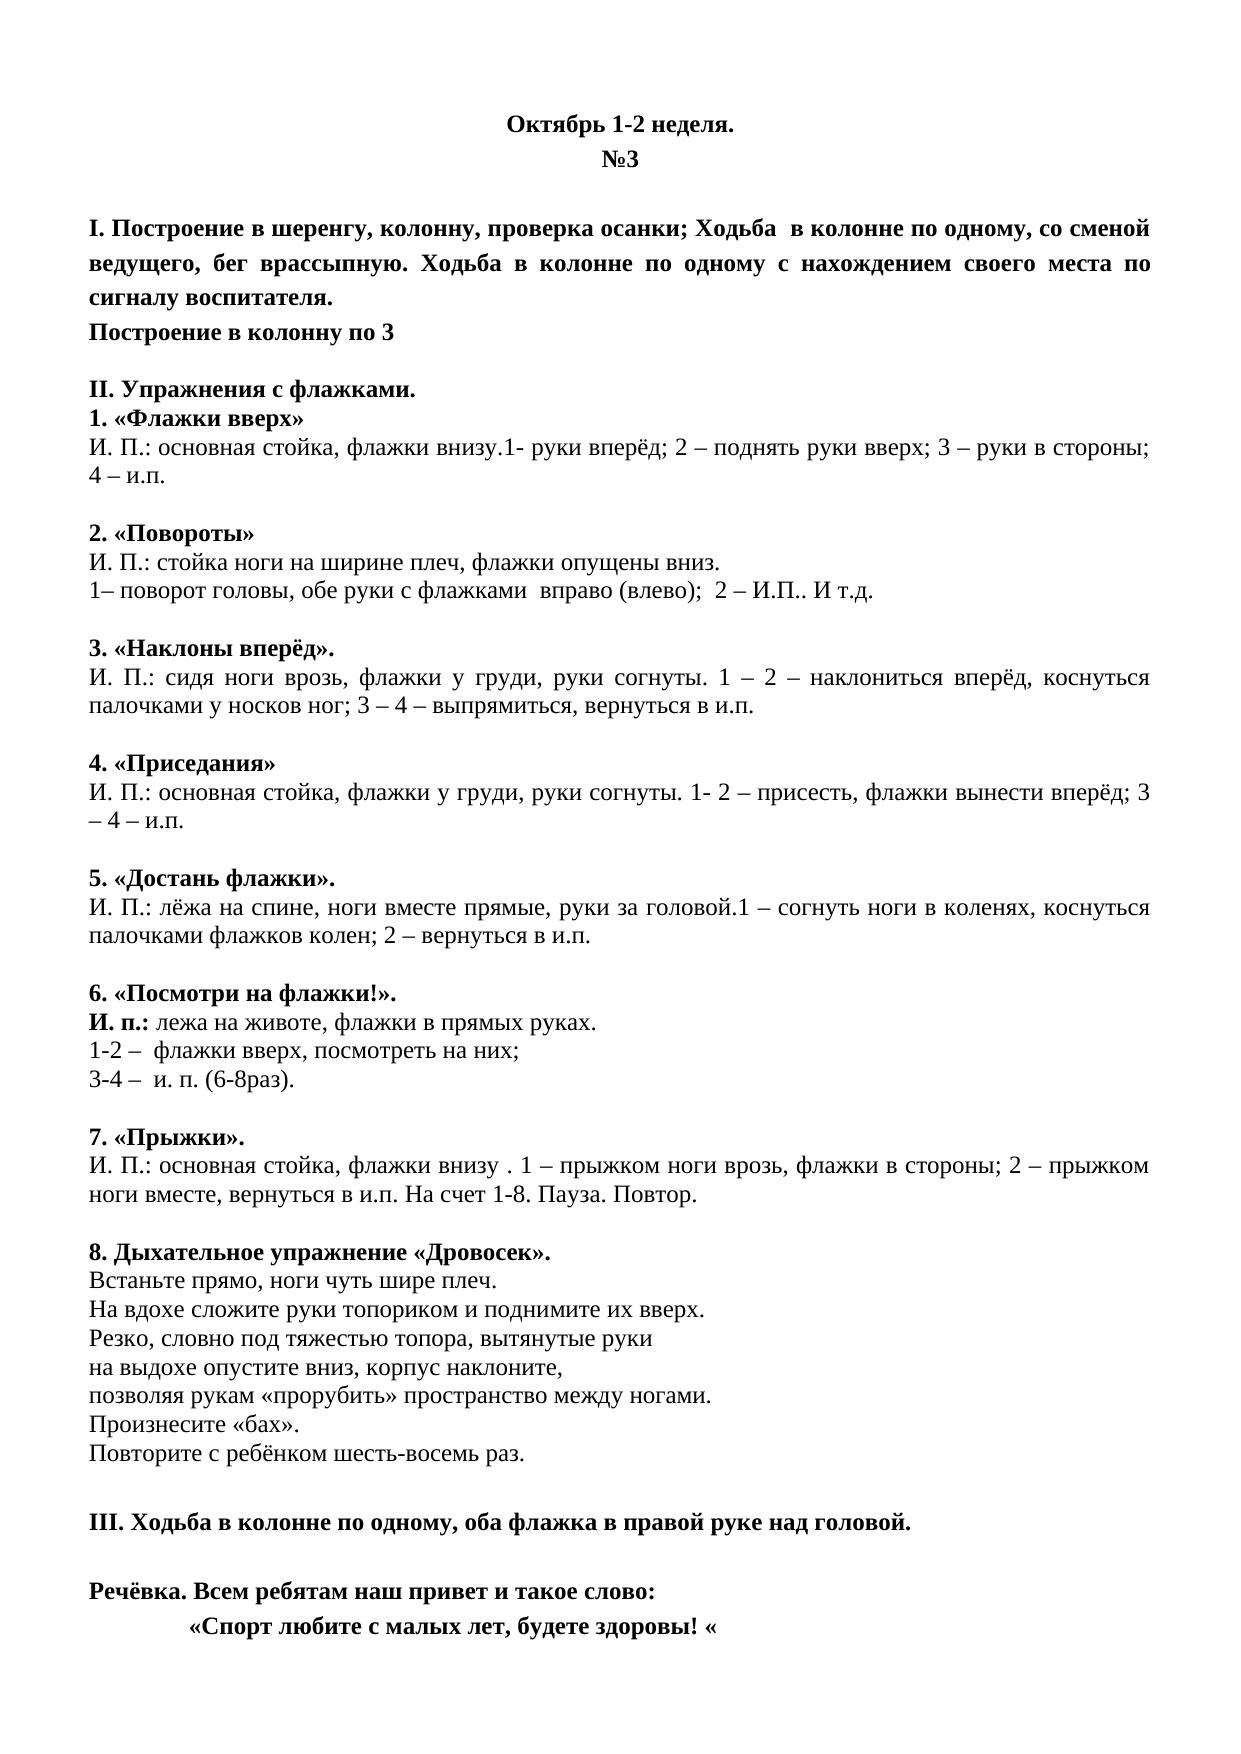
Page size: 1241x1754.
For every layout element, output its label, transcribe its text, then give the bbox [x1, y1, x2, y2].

text И. П.: сидя ноги врозь, флажки у груди, руки согнуты. 1 – 2 – наклониться вперёд, коснуться палочками у носков ног; 3 – 4 – выпрямиться, вернуться в и.п. [89, 662, 1152, 719]
text 8. Дыхательное упражнение «Дровосек». [89, 1237, 1152, 1266]
text I. Построение в шеренгу, колонну, проверка осанки; Ходьба в колонне по одному, со сменой ведущего, бег врассыпную. Ходьба в колонне по одному с нахождением своего места по сигналу воспитателя. [89, 207, 1152, 311]
text Речёвка. Всем ребятам наш привет и такое слово: [89, 1571, 1152, 1605]
text 4. «Приседания» [89, 748, 1152, 777]
text позволяя рукам «прорубить» пространство между ногами. [89, 1381, 1152, 1409]
text на выдохе опустите вниз, корпус наклоните, [89, 1352, 1152, 1381]
text II. Упражнения с флажками. [89, 374, 1152, 403]
text 5. «Достань флажки». [89, 863, 1152, 892]
text III. Ходьба в колонне по одному, оба флажка в правой руке над головой. [89, 1501, 1152, 1536]
text И. П.: лёжа на спине, ноги вместе прямые, руки за головой.1 – согнуть ноги в коленях, коснуться палочками флажков колен; 2 – вернуться в и.п. [89, 892, 1152, 949]
text №3 [89, 138, 1152, 173]
text И. П.: основная стойка, флажки внизу . 1 – прыжком ноги врозь, флажки в стороны; 2 – прыжком ноги вместе, вернуться в и.п. На счет 1-8. Пауза. Повтор. [89, 1151, 1152, 1208]
text 6. «Посмотри на флажки!». [89, 978, 1152, 1007]
text Октябрь 1-2 неделя. [89, 103, 1152, 138]
text 1– поворот головы, обе руки с флажками вправо (влево); 2 – И.П.. И т.д. [89, 576, 1152, 604]
text 2. «Повороты» [89, 518, 1152, 547]
text 3-4 – и. п. (6-8раз). [89, 1064, 1152, 1093]
text Произнесите «бах». [89, 1409, 1152, 1438]
text 3. «Наклоны вперёд». [89, 633, 1152, 662]
text Построение в колонну по 3 [89, 311, 1152, 346]
text На вдохе сложите руки топориком и поднимите их вверх. [89, 1294, 1152, 1323]
text И. п.: лежа на животе, флажки в прямых руках. [89, 1007, 1152, 1036]
text «Спорт любите с малых лет, будете здоровы! « [89, 1605, 1152, 1640]
text Резко, словно под тяжестью топора, вытянутые руки [89, 1323, 1152, 1352]
text И. П.: основная стойка, флажки внизу.1- руки вперёд; 2 – поднять руки вверх; 3 – руки в стороны; 4 – и.п. [89, 432, 1152, 489]
text 1-2 – флажки вверх, посмотреть на них; [89, 1036, 1152, 1064]
text 1. «Флажки вверх» [89, 403, 1152, 432]
text И. П.: основная стойка, флажки у груди, руки согнуты. 1- 2 – присесть, флажки вынести вперёд; 3 – 4 – и.п. [89, 777, 1152, 834]
text 7. «Прыжки». [89, 1122, 1152, 1151]
text Повторите с ребёнком шесть-восемь раз. [89, 1438, 1152, 1467]
text И. П.: стойка ноги на ширине плеч, флажки опущены вниз. [89, 547, 1152, 576]
text Встаньте прямо, ноги чуть шире плеч. [89, 1266, 1152, 1294]
